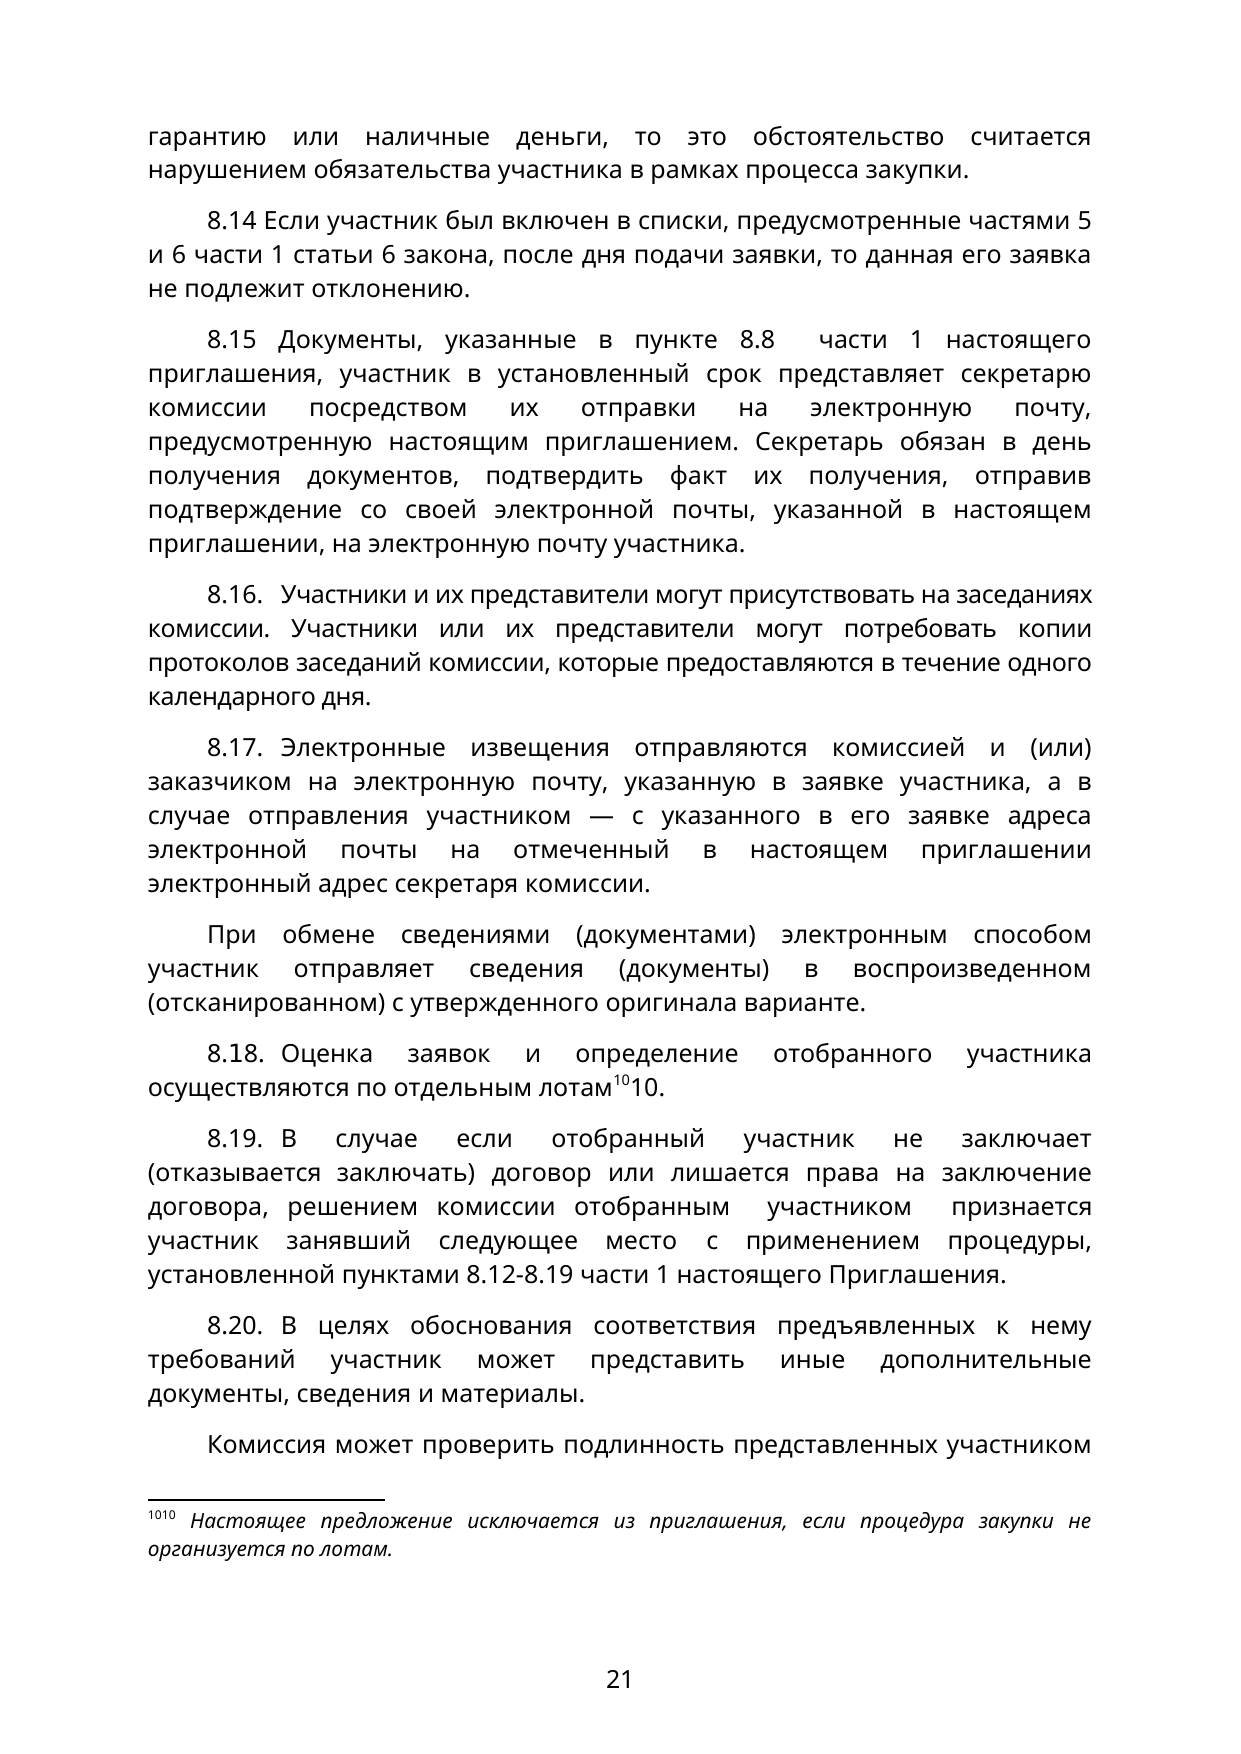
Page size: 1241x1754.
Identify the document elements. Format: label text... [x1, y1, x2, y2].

text 8.16. Участники и их представители могут присутствовать на заседаниях комиссии. Участники или их представители могут потребовать копии протоколов заседаний комиссии, которые предоставляются в течение одного календарного дня. [148, 577, 1092, 713]
text 8.20. В целях обоснования соответствия предъявленных к нему требований участник может представить иные дополнительные документы, сведения и материалы. [148, 1308, 1092, 1410]
text 8.15 Документы, указанные в пункте 8.8 части 1 настоящего приглашения, участник в установленный срок представляет секретарю комиссии посредством их отправки на электронную почту, предусмотренную настоящим приглашением. Секретарь обязан в день получения документов, подтвердить факт их получения, отправив подтверждение со своей электронной почты, указанной в настоящем приглашении, на электронную почту участника. [148, 322, 1092, 560]
text 8.14 Если участник был включен в списки, предусмотренные частями 5 и 6 части 1 статьи 6 закона, после дня подачи заявки, то данная его заявка не подлежит отклонению. [148, 203, 1092, 305]
text 8.19. В случае если отобранный участник не заключает (отказывается заключать) договор или лишается права на заключение договора, решением комиссии отобранным участником признается участник занявший следующее место с применением процедуры, установленной пунктами 8.12-8.19 части 1 настоящего Приглашения. [148, 1120, 1092, 1291]
text 8.17. Электронные извещения отправляются комиссией и (или) заказчиком на электронную почту, указанную в заявке участника, а в случае отправления участником — с указанного в его заявке адреса электронной почты на отмеченный в настоящем приглашении электронный адрес секретаря комиссии. [148, 730, 1092, 900]
text При обмене сведениями (документами) электронным способом участник отправляет сведения (документы) в воспроизведенном (отсканированном) с утвержденного оригинала варианте. [148, 917, 1092, 1019]
text 8.18. Оценка заявок и определение отобранного участника осуществляются по отдельным лотам10. [148, 1036, 1092, 1104]
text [148, 1426, 1092, 1461]
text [148, 118, 1092, 186]
